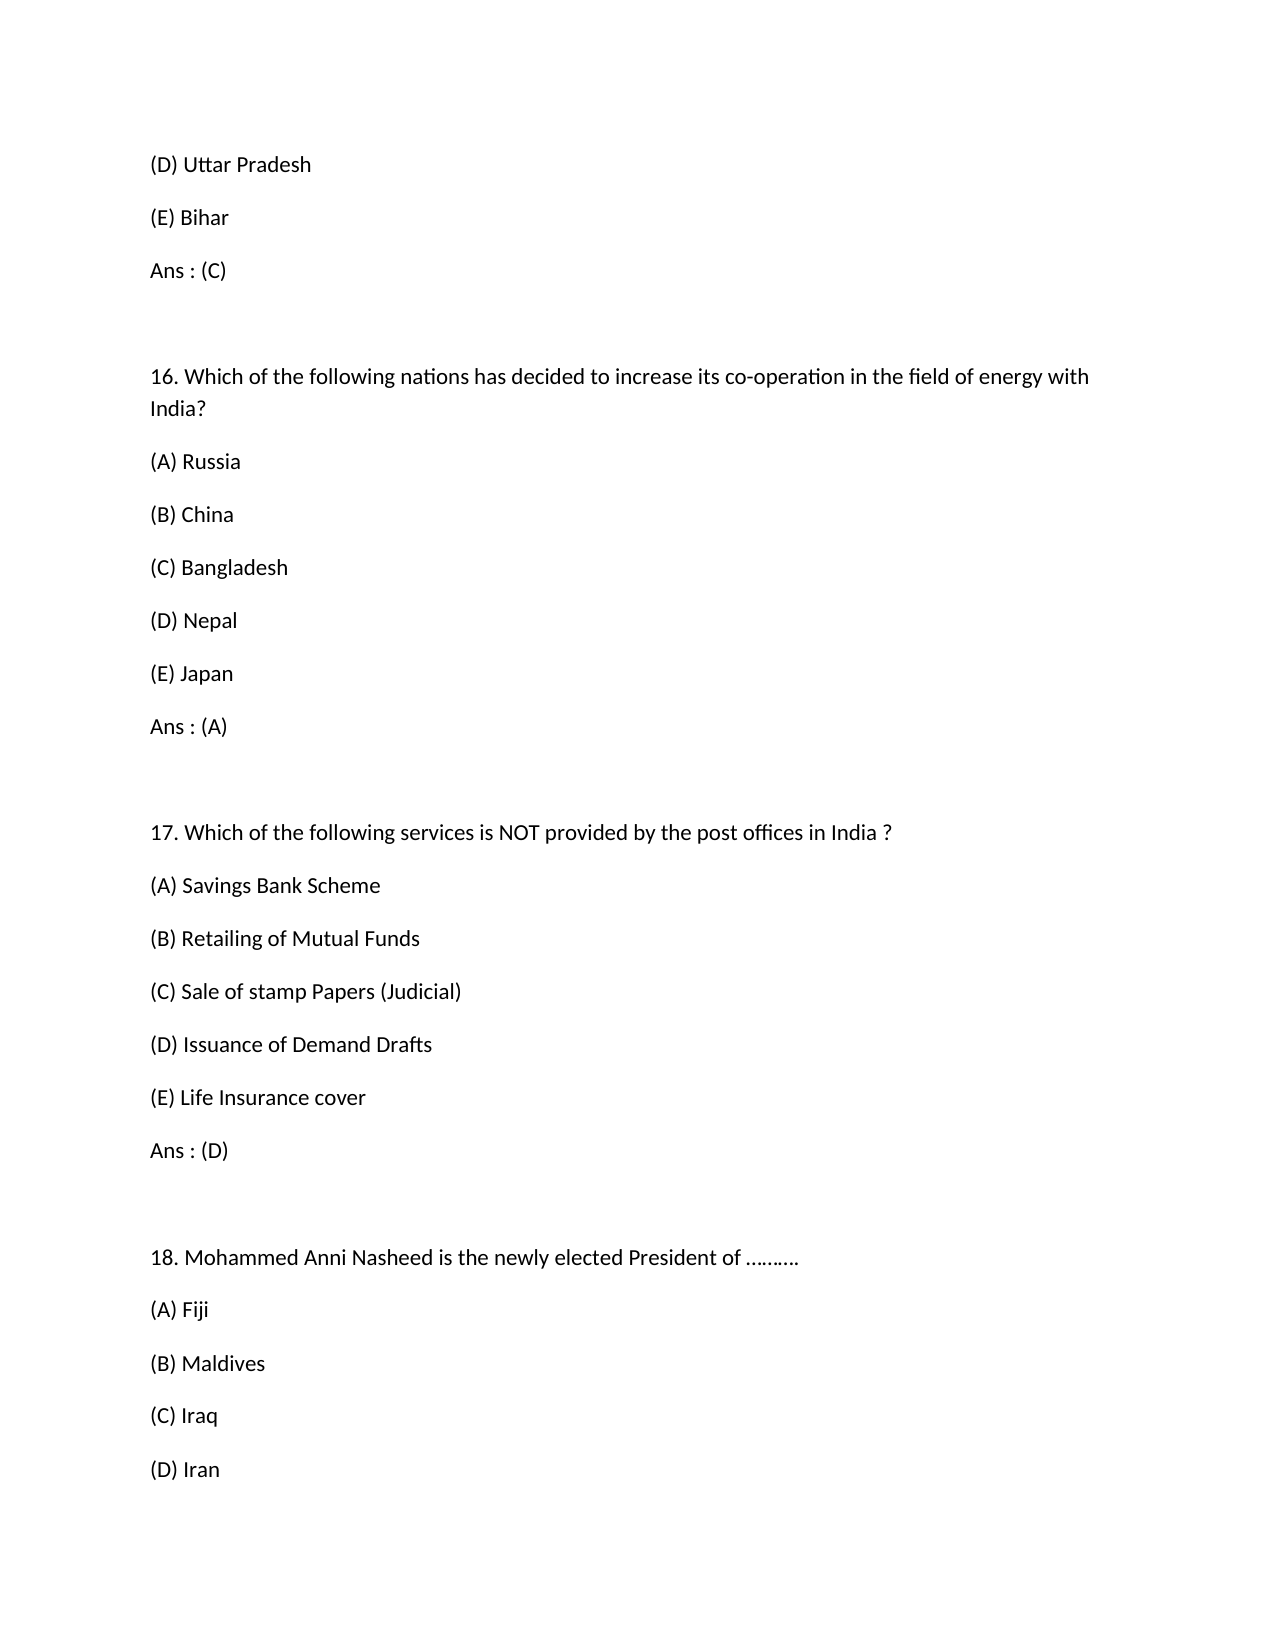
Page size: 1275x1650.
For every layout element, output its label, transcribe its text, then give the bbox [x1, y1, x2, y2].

text (D) Issuance of Demand Drafts [150, 1031, 1125, 1058]
text (E) Life Insurance cover [150, 1083, 1125, 1112]
text (C) Iraq [150, 1402, 1125, 1430]
text (A) Fiji [150, 1296, 1125, 1324]
text (A) Russia [150, 447, 1125, 475]
text (A) Savings Bank Scheme [150, 871, 1125, 899]
text 18. Mohammed Anni Nasheed is the newly elected President of ………. [150, 1243, 1125, 1271]
text (C) Bangladesh [150, 553, 1125, 581]
text (B) China [150, 500, 1125, 528]
text Ans : (A) [150, 712, 1125, 740]
text Ans : (D) [150, 1137, 1125, 1164]
text (B) Maldives [150, 1349, 1125, 1377]
text (C) Sale of stamp Papers (Judicial) [150, 977, 1125, 1006]
text (D) Iran [150, 1455, 1125, 1483]
text (B) Retailing of Mutual Funds [150, 924, 1125, 952]
text 16. Which of the following nations has decided to increase its co-operation in the field of energy with India? [150, 362, 1125, 422]
text (D) Nepal [150, 606, 1125, 634]
text 17. Which of the following services is NOT provided by the post offices in India ? [150, 818, 1125, 846]
text (D) Uttar Pradesh [150, 150, 1125, 178]
text (E) Bihar [150, 203, 1125, 231]
text Ans : (C) [150, 256, 1125, 284]
text (E) Japan [150, 659, 1125, 687]
